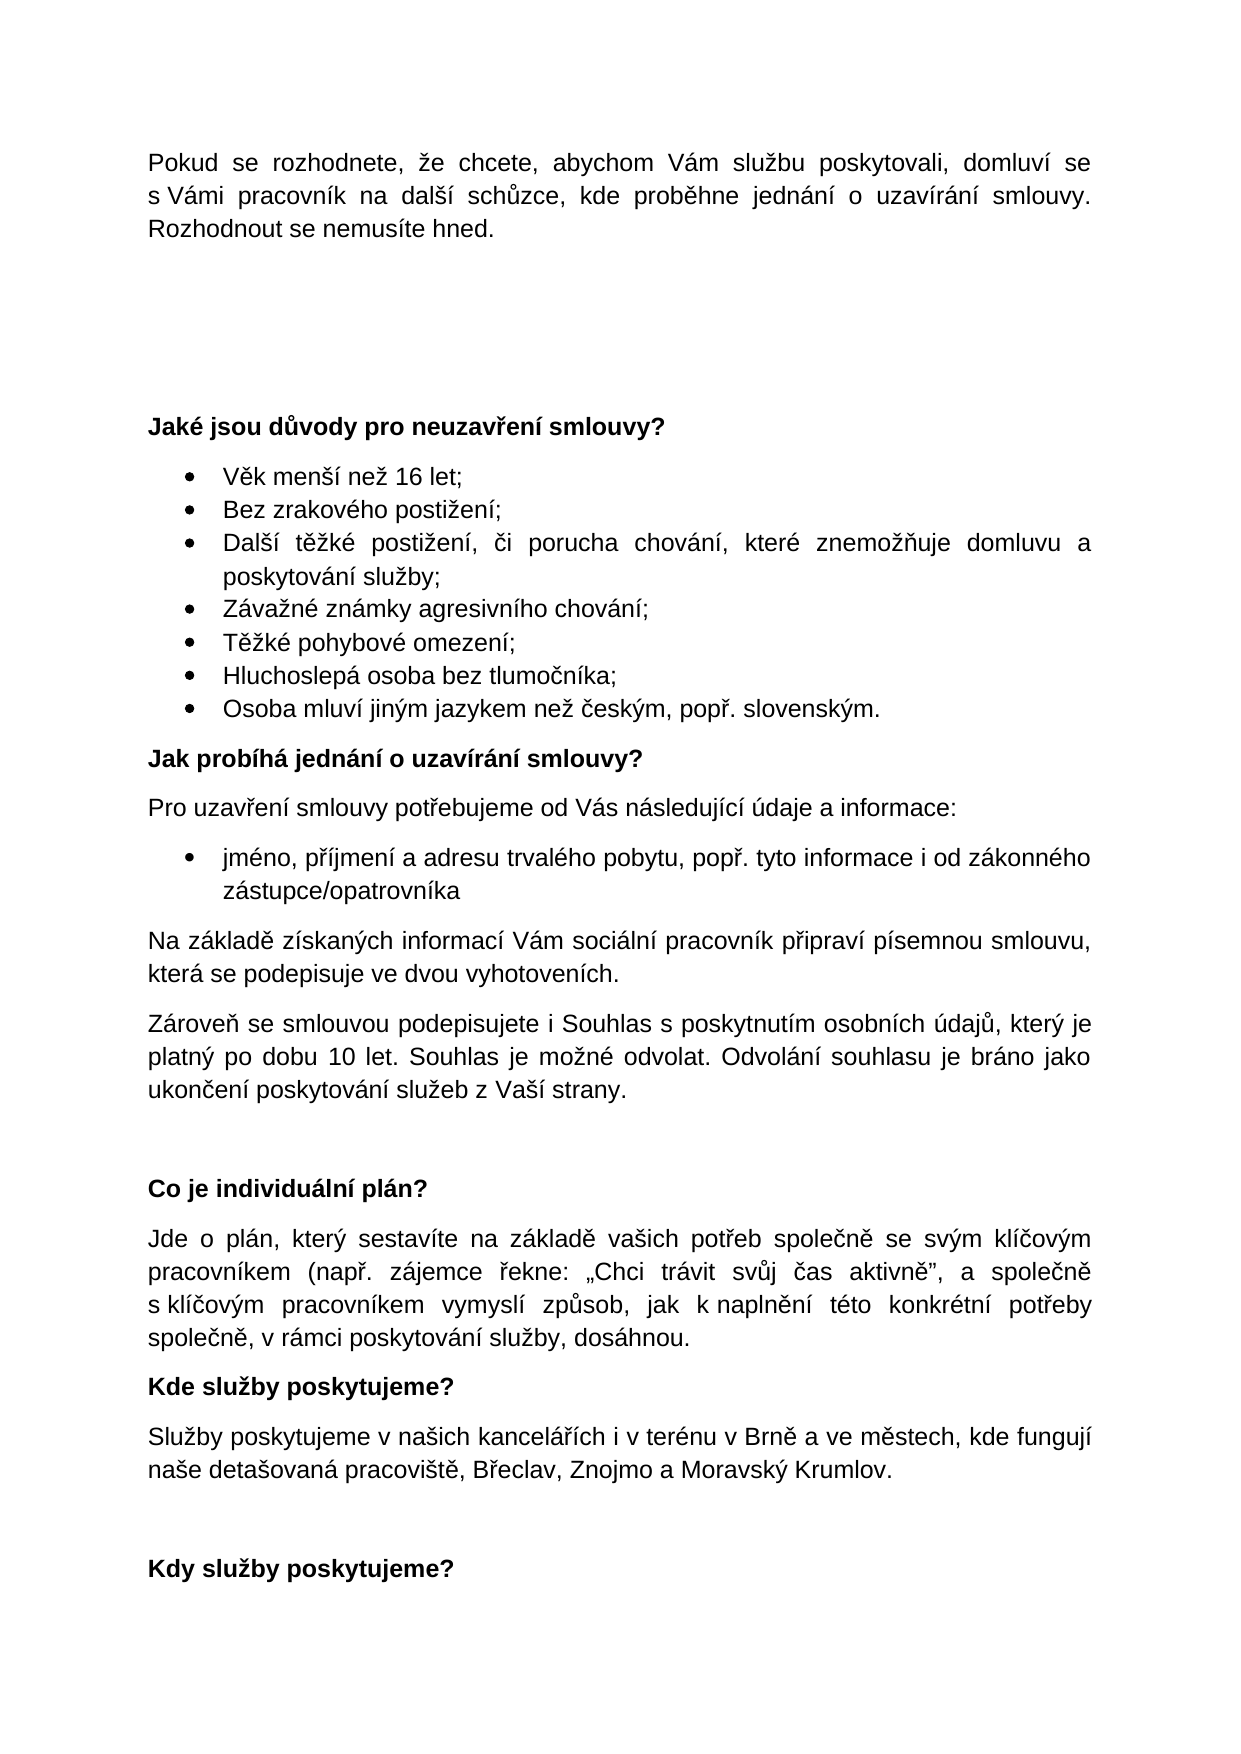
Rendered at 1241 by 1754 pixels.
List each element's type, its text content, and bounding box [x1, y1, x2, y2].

text Kde služby poskytujeme? [148, 1372, 1093, 1401]
list jméno, příjmení a adresu trvalého pobytu, popř. tyto informace i od zákonného zástupce/opatrovníka [185, 843, 1093, 905]
text Služby poskytujeme v našich kancelářích i v terénu v Brně a ve městech, kde fungují naše detašovaná pracoviště, Břeclav, Znojmo a Moravský Krumlov. [148, 1422, 1093, 1484]
list Těžké pohybové omezení; [185, 628, 1093, 656]
text Pokud se rozhodnete, že chcete, abychom Vám službu poskytovali, domluví se s Vámi pracovník na další schůzce, kde proběhne jednání o uzavírání smlouvy. Rozhodnout se nemusíte hned. [148, 148, 1093, 242]
text Zároveň se smlouvou podepisujete i Souhlas s poskytnutím osobních údajů, který je platný po dobu 10 let. Souhlas je možné odvolat. Odvolání souhlasu je bráno jako ukončení poskytování služeb z Vaší strany. [148, 1008, 1093, 1103]
list Věk menší než 16 let; [185, 462, 1093, 491]
text Kdy služby poskytujeme? [148, 1554, 1093, 1583]
list Bez zrakového postižení; [185, 495, 1093, 524]
list Osoba mluví jiným jazykem než českým, popř. slovenským. [185, 694, 1093, 723]
text Jak probíhá jednání o uzavírání smlouvy? [148, 744, 1093, 772]
list Závažné známky agresivního chování; [185, 594, 1093, 623]
text Na základě získaných informací Vám sociální pracovník připraví písemnou smlouvu, která se podepisuje ve dvou vyhotoveních. [148, 926, 1093, 988]
list Další těžké postižení, či porucha chování, které znemožňuje domluvu a poskytování služby; [185, 528, 1093, 590]
text Pro uzavření smlouvy potřebujeme od Vás následující údaje a informace: [148, 793, 1093, 822]
text Co je individuální plán? [148, 1174, 1093, 1203]
text Jaké jsou důvody pro neuzavření smlouvy? [148, 412, 1093, 441]
list Hluchoslepá osoba bez tlumočníka; [185, 661, 1093, 689]
text Jde o plán, který sestavíte na základě vašich potřeb společně se svým klíčovým pracovníkem (např. zájemce řekne: „Chci trávit svůj čas aktivně”, a společně s klíčovým pracovníkem vymyslí způsob, jak k naplnění této konkrétní potřeby společně, v rámci poskytování služby, dosáhnou. [148, 1224, 1093, 1351]
